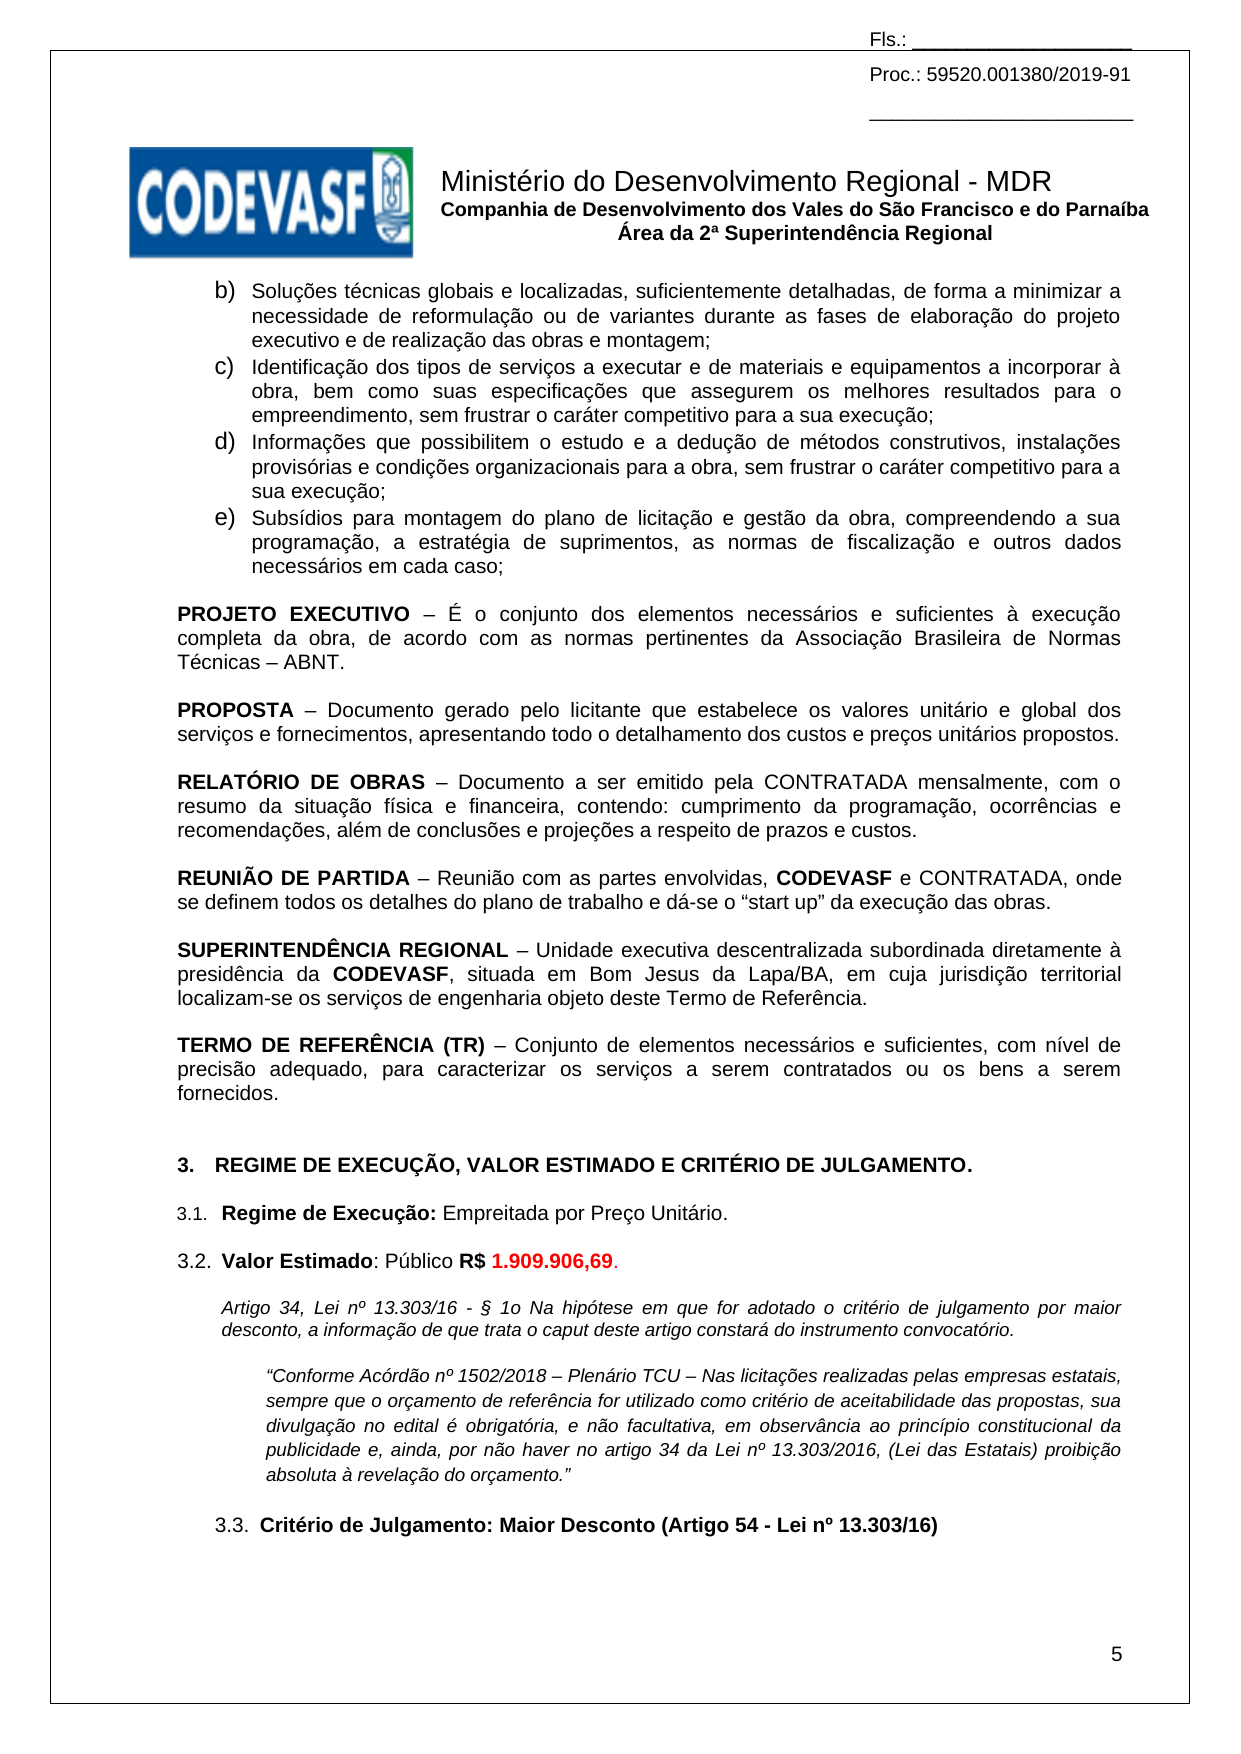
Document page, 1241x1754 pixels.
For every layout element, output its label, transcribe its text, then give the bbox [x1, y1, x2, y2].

list Soluções técnicas globais e localizadas, suficientemente detalhadas, de forma a minimizar a necessidade de reformulação ou de variantes durante as fases de elaboração do projeto executivo e de realização das obras e montagem; [214, 276, 1122, 352]
text SUPERINTENDÊNCIA REGIONAL – Unidade executiva descentralizada subordinada diretamente à presidência da CODEVASF, situada em Bom Jesus da Lapa/BA, em cuja jurisdição territorial localizam-se os serviços de engenharia objeto deste Termo de Referência. [177, 937, 1122, 1009]
list Informações que possibilitem o estudo e a dedução de métodos construtivos, instalações provisórias e condições organizacionais para a obra, sem frustrar o caráter competitivo para a sua execução; [214, 427, 1122, 503]
picture [129, 147, 415, 262]
subtitle Regime de Execução: Empreitada por Preço Unitário. [176, 1201, 1122, 1225]
subtitle Valor Estimado: Público R$ 1.909.906,69. [177, 1249, 1122, 1273]
text REUNIÃO DE PARTIDA – Reunião com as partes envolvidas, CODEVASF e CONTRATADA, onde se definem todos os detalhes do plano de trabalho e dá-se o “start up” da execução das obras. [177, 866, 1122, 913]
text PROJETO EXECUTIVO – É o conjunto dos elementos necessários e suficientes à execução completa da obra, de acordo com as normas pertinentes da Associação Brasileira de Normas Técnicas – ABNT. [177, 602, 1122, 674]
text RELATÓRIO DE OBRAS – Documento a ser emitido pela CONTRATADA mensalmente, com o resumo da situação física e financeira, contendo: cumprimento da programação, ocorrências e recomendações, além de conclusões e projeções a respeito de prazos e custos. [177, 770, 1122, 842]
subtitle Critério de Julgamento: Maior Desconto (Artigo 54 - Lei nº 13.303/16) [214, 1513, 1122, 1537]
subtitle Artigo 34, Lei nº 13.303/16 - § 1o Na hipótese em que for adotado o critério de julgamento por maior desconto, a informação de que trata o caput deste artigo constará do instrumento convocatório. [221, 1297, 1122, 1340]
text TERMO DE REFERÊNCIA (TR) – Conjunto de elementos necessários e suficientes, com nível de precisão adequado, para caracterizar os serviços a serem contratados ou os bens a serem fornecidos. [177, 1033, 1122, 1105]
list Identificação dos tipos de serviços a executar e de materiais e equipamentos a incorporar à obra, bem como suas especificações que assegurem os melhores resultados para o empreendimento, sem frustrar o caráter competitivo para a sua execução; [214, 352, 1122, 427]
text “Conforme Acórdão nº 1502/2018 – Plenário TCU – Nas licitações realizadas pelas empresas estatais, sempre que o orçamento de referência for utilizado como critério de aceitabilidade das propostas, sua divulgação no edital é obrigatória, e não facultativa, em observância ao princípio constitucional da publicidade e, ainda, por não haver no artigo 34 da Lei nº 13.303/2016, (Lei das Estatais) proibição absoluta à revelação do orçamento.” [266, 1365, 1122, 1486]
list Subsídios para montagem do plano de licitação e gestão da obra, compreendendo a sua programação, a estratégia de suprimentos, as normas de fiscalização e outros dados necessários em cada caso; [214, 503, 1122, 578]
text PROPOSTA – Documento gerado pelo licitante que estabelece os valores unitário e global dos serviços e fornecimentos, apresentando todo o detalhamento dos custos e preços unitários propostos. [177, 698, 1122, 746]
subtitle REGIME DE EXECUÇÃO, VALOR ESTIMADO E CRITÉRIO DE JULGAMENTO. [177, 1153, 1122, 1177]
